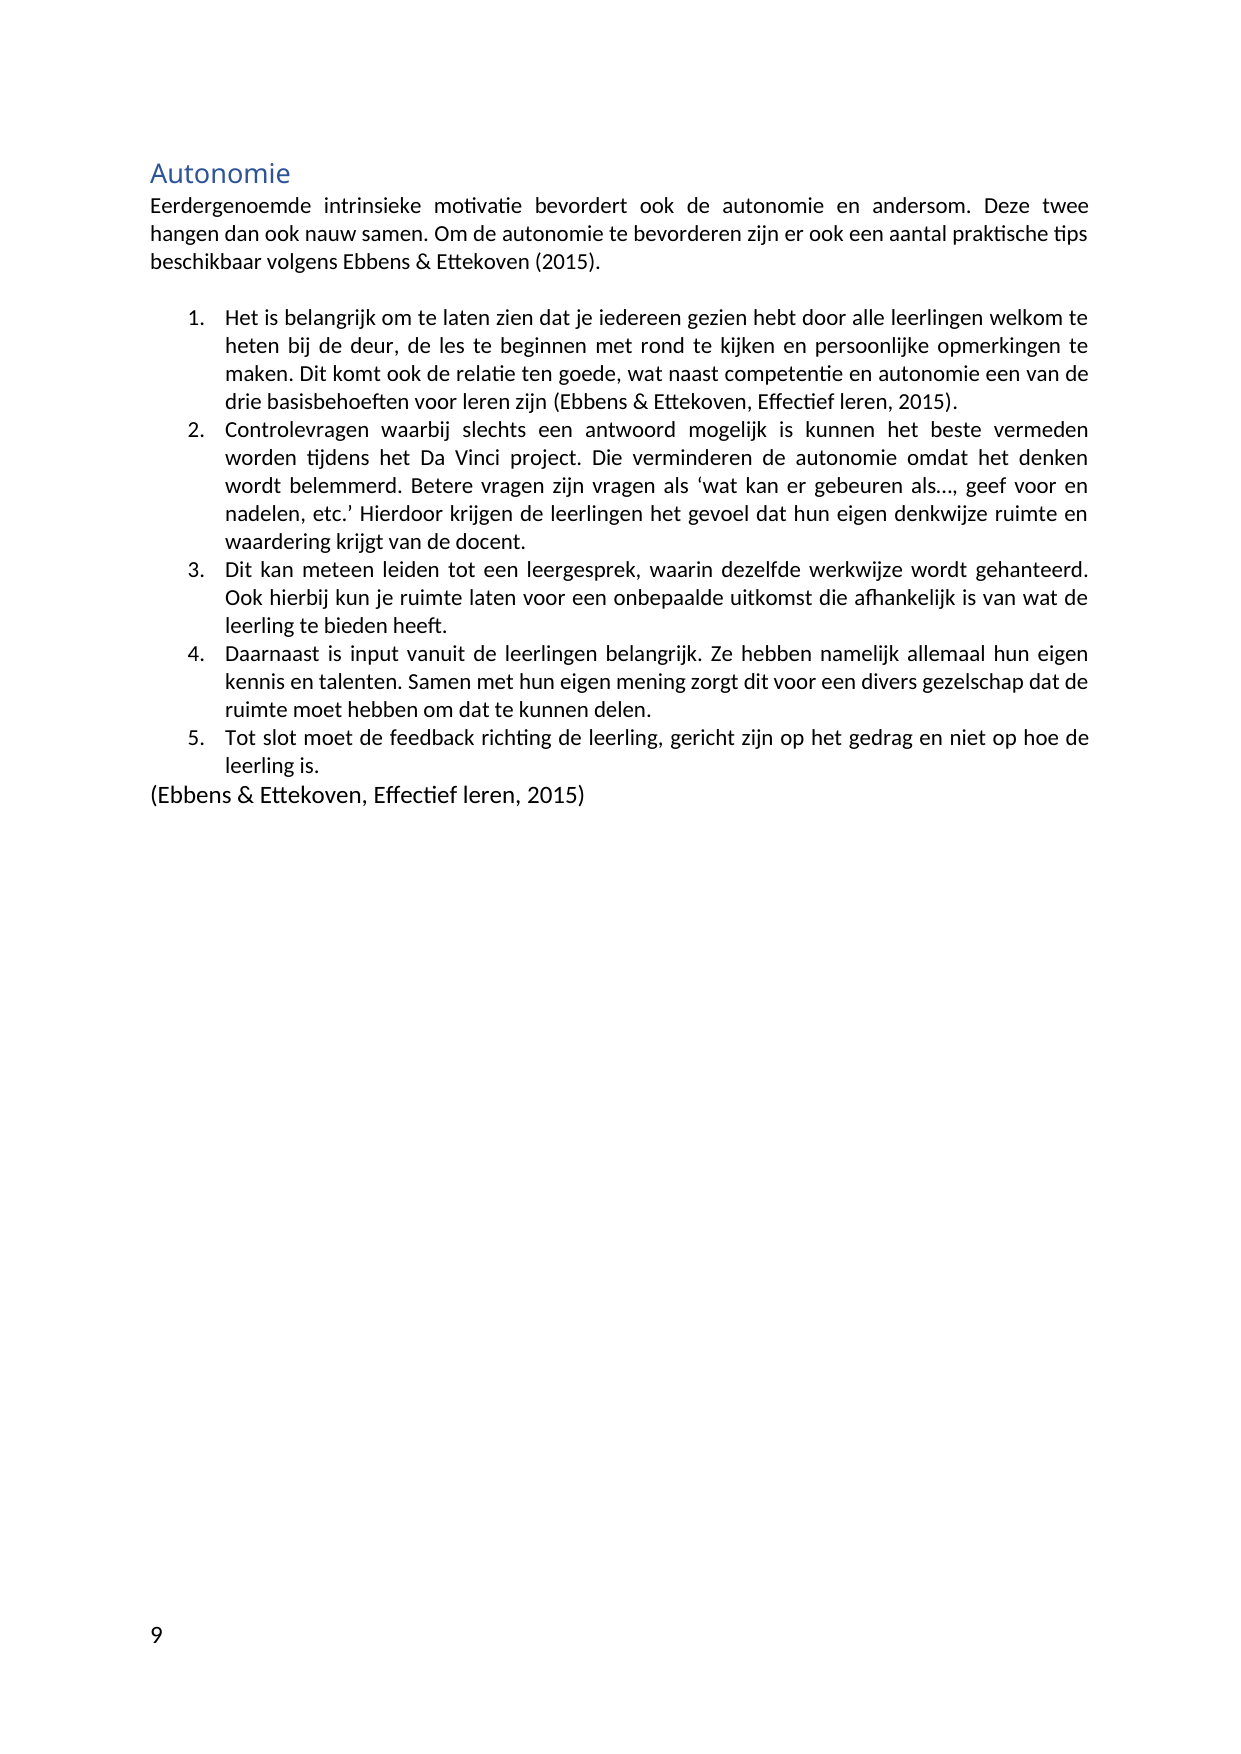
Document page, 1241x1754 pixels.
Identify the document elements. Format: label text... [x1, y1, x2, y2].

subtitle Autonomie [150, 154, 1090, 191]
list Dit kan meteen leiden tot een leergesprek, waarin dezelfde werkwijze wordt gehanteerd. Ook hierbij kun je ruimte laten voor een onbepaalde uitkomst die afhankelijk is van wat de leerling te bieden heeft. [187, 555, 1090, 639]
list Tot slot moet de feedback richting de leerling, gericht zijn op het gedrag en niet op hoe de leerling is. [187, 723, 1090, 779]
text Eerdergenoemde intrinsieke motivatie bevordert ook de autonomie en andersom. Deze twee hangen dan ook nauw samen. Om de autonomie te bevorderen zijn er ook een aantal praktische tips beschikbaar volgens Ebbens & Ettekoven (2015). [150, 191, 1090, 275]
list Het is belangrijk om te laten zien dat je iedereen gezien hebt door alle leerlingen welkom te heten bij de deur, de les te beginnen met rond te kijken en persoonlijke opmerkingen te maken. Dit komt ook de relatie ten goede, wat naast competentie en autonomie een van de drie basisbehoeften voor leren zijn. [187, 303, 1090, 415]
list Controlevragen waarbij slechts een antwoord mogelijk is kunnen het beste vermeden worden tijdens het Da Vinci project. Die verminderen de autonomie omdat het denken wordt belemmerd. Betere vragen zijn vragen als ‘wat kan er gebeuren als…, geef voor en nadelen, etc.’ Hierdoor krijgen de leerlingen het gevoel dat hun eigen denkwijze ruimte en waardering krijgt van de docent. [187, 415, 1090, 555]
list Daarnaast is input vanuit de leerlingen belangrijk. Ze hebben namelijk allemaal hun eigen kennis en talenten. Samen met hun eigen mening zorgt dit voor een divers gezelschap dat de ruimte moet hebben om dat te kunnen delen. [187, 639, 1090, 723]
